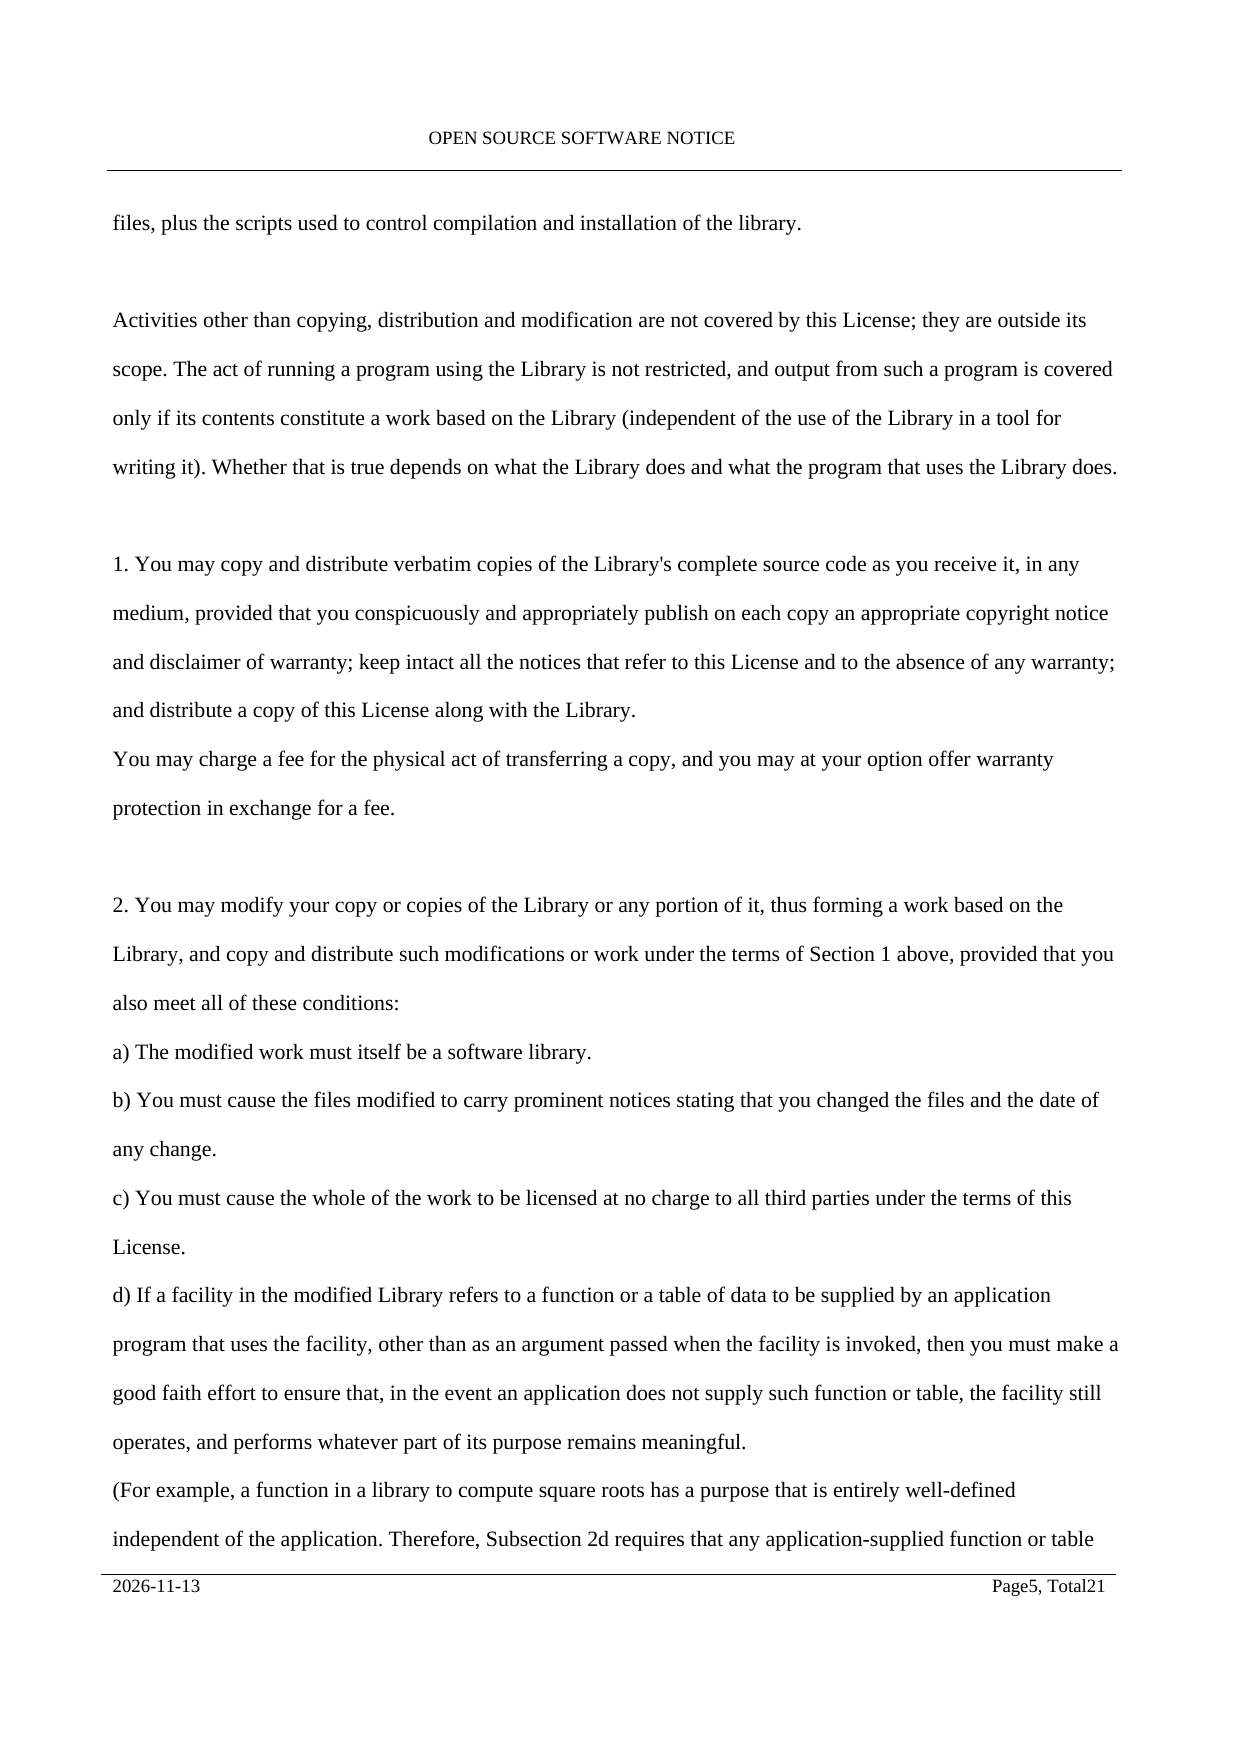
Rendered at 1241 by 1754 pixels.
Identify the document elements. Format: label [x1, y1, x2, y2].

text [112, 206, 1128, 1555]
